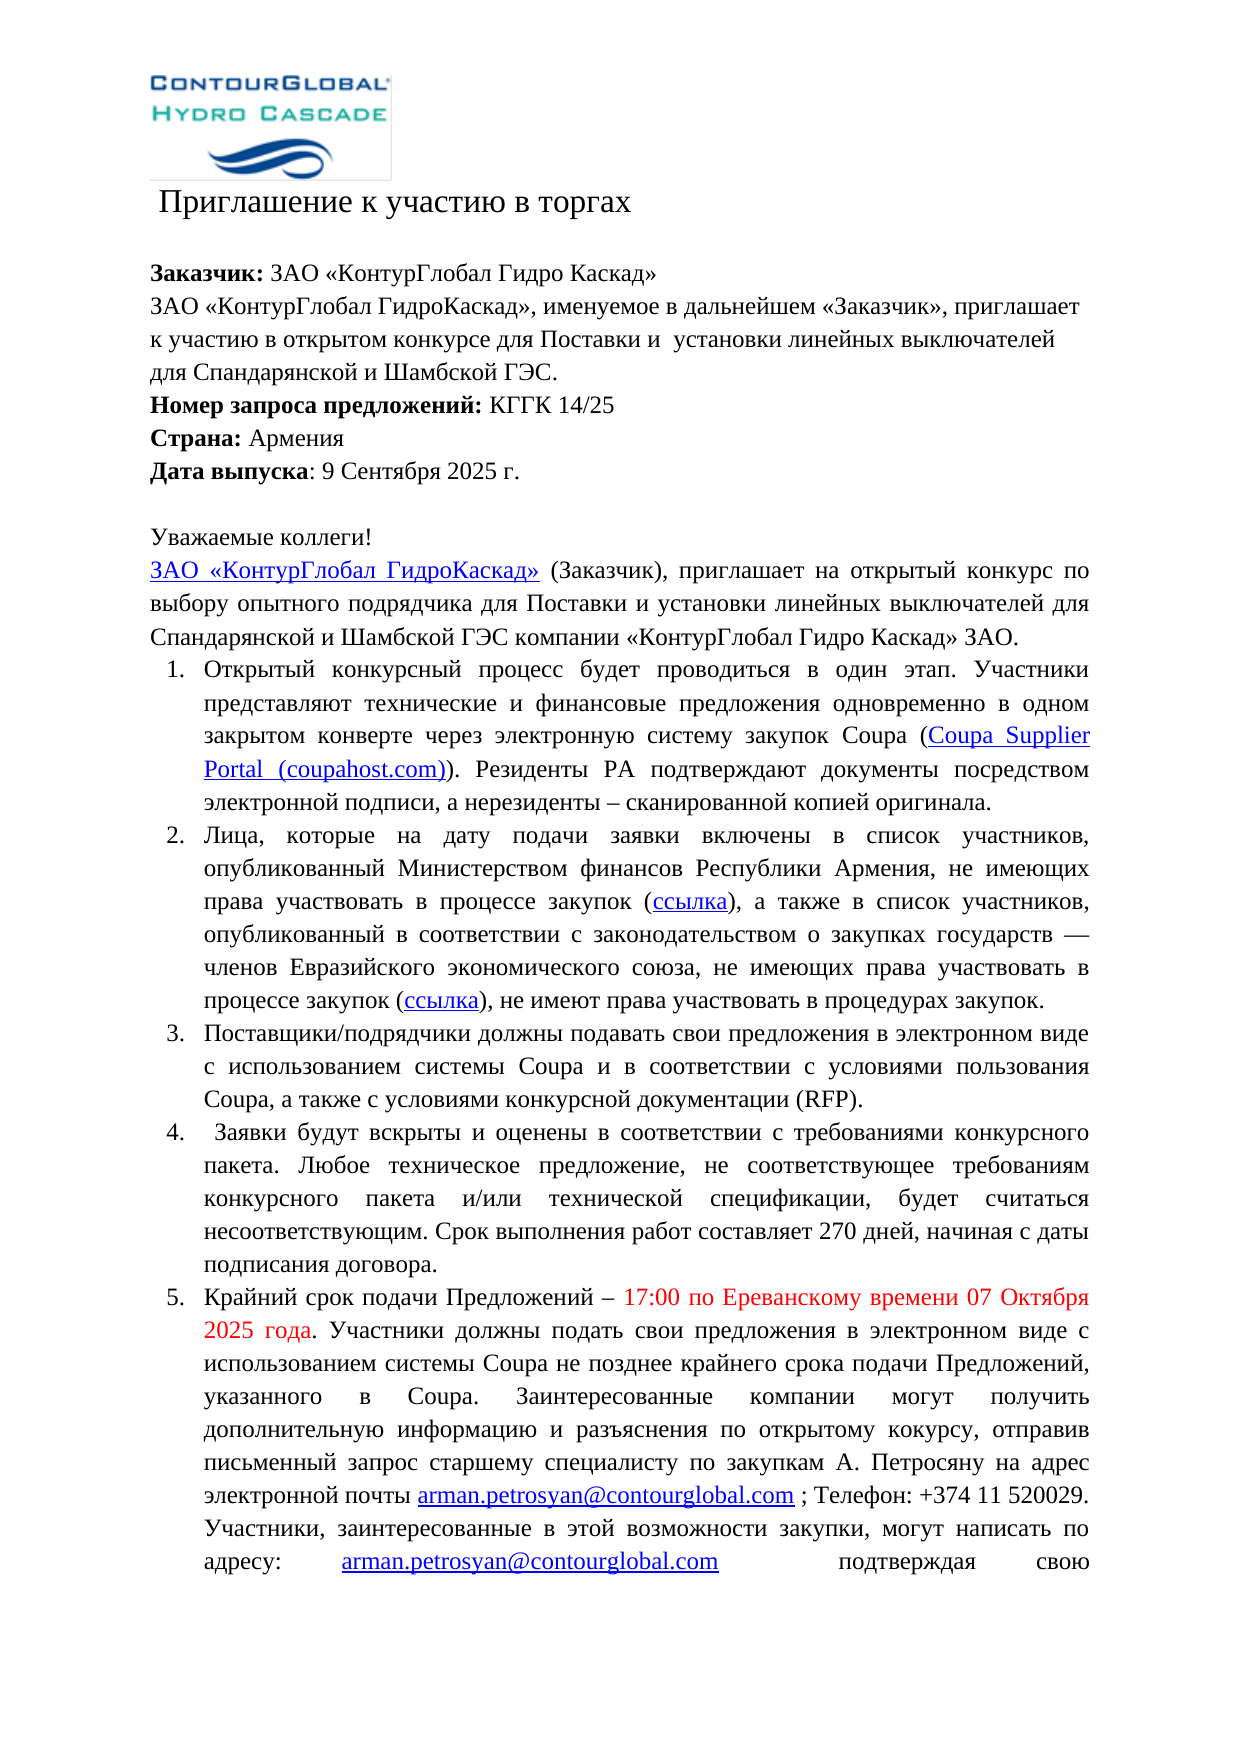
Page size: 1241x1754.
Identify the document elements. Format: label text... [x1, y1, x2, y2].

text Заказчик: ЗАО «КонтурГлобал Гидро Каскад» [150, 258, 1090, 287]
text Номер запроса предложений: КГГК 14/25 [150, 390, 1090, 419]
list Крайний срок подачи Предложений – 17:00 по Ереванскому времени 07 Октября 2025 года. Участники должны подать свои предложения в электронном виде с использованием системы Coupa не позднее крайнего срока подачи Предложений, указанного в Coupa. Заинтересованные компании могут получить дополнительную информацию и разъяснения по открытому кокурсу, отправив письменный запрос старшему специалисту по закупкам А. Петросяну на адрес электронной почты arman.petrosyan@contourglobal.com ; Телефон: +374 11 520029. [166, 1282, 1090, 1509]
text Уважаемые коллеги! [150, 522, 1090, 551]
text Дата выпуска: 9 Сентября 2025 г. [150, 456, 1090, 485]
picture [150, 75, 393, 182]
text Страна: Армения [150, 423, 1090, 452]
list Заявки будут вскрыты и оценены в соответствии с требованиями конкурсного пакета. Любое техническое предложение, не соответствующее требованиям конкурсного пакета и/или технической спецификации, будет считаться несоответствующим. Срок выполнения работ составляет 270 дней, начиная с даты подписания договора. [166, 1117, 1090, 1278]
list Открытый конкурсный процесс будет проводиться в один этап. Участники представляют технические и финансовые предложения одновременно в одном закрытом конверте через электронную систему закупок Coupa (Coupa Supplier Portal (coupahost.com)). Резиденты РА подтверждают документы посредством электронной подписи, а нерезиденты – сканированной копией оригинала. [166, 654, 1090, 815]
text ЗАО «КонтурГлобал ГидроКаскад» (Заказчик), приглашает на открытый конкурс по выбору опытного подрядчика для Поставки и установки линейных выключателей для Спандарянской и Шамбской ГЭС компании «КонтурГлобал Гидро Каскад» ЗАО. [150, 556, 1090, 650]
list Лица, которые на дату подачи заявки включены в список участников, опубликованный Министерством финансов Республики Армения, не имеющих права участвовать в процессе закупок (ссылка), а также в список участников, опубликованный в соответствии с законодательством о закупках государств — членов Евразийского экономического союза, не имеющих права участвовать в процессе закупок (ссылка), не имеют права участвовать в процедурах закупок. [166, 820, 1090, 1013]
text Приглашение к участию в торгах [150, 181, 1090, 219]
text ЗАО «КонтурГлобал ГидроКаскад», именуемое в дальнейшем «Заказчик», приглашает к участию в открытом конкурсе для Поставки и установки линейных выключателей для Спандарянской и Шамбской ГЭС. [150, 291, 1090, 386]
list Поставщики/подрядчики должны подавать свои предложения в электронном виде с использованием системы Coupa и в соответствии с условиями пользования Coupa, а также с условиями конкурсной документации (RFP). [166, 1018, 1090, 1113]
